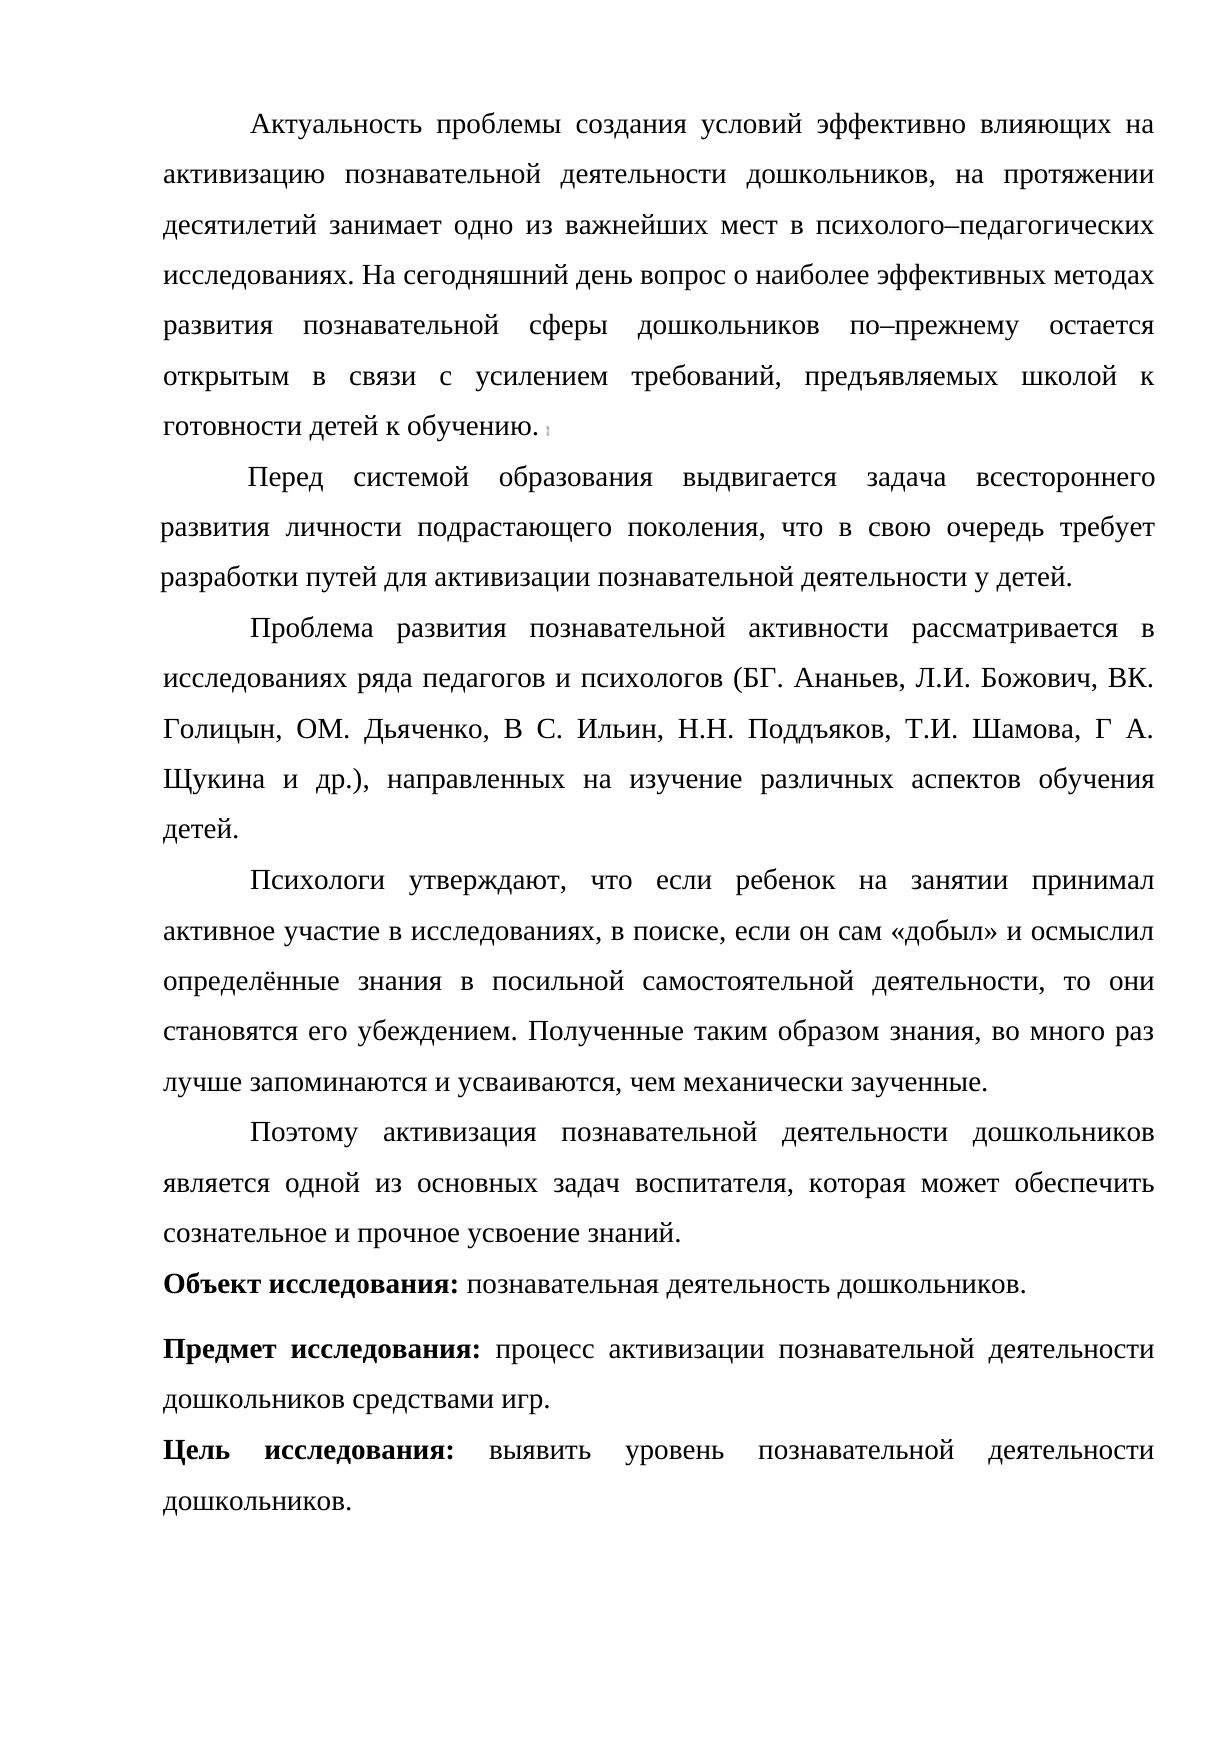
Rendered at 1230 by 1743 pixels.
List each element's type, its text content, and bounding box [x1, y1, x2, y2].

text Психологи утверждают, что если ребенок на занятии принимал активное участие в исследованиях, в поиске, если он сам «добыл» и осмыслил определённые знания в посильной самостоятельной деятельности, то они становятся его убеждением. Полученные таким образом знания, во много раз лучше запоминаются и усваиваются, чем механически заученные. [163, 862, 1155, 1097]
text Поэтому активизация познавательной деятельности дошкольников является одной из основных задач воспитателя, которая может обеспечить сознательное и прочное усвоение знаний. [163, 1114, 1155, 1249]
text Предмет исследования: процесс активизации познавательной деятельности дошкольников средствами игр. [163, 1331, 1155, 1415]
picture [546, 426, 550, 436]
text Перед системой образования выдвигается задача всестороннего развития личности подрастающего поколения, что в свою очередь требует разработки путей для активизации познавательной деятельности у детей. [160, 459, 1156, 593]
text Цель исследования: выявить уровень познавательной деятельности дошкольников. [163, 1432, 1155, 1516]
text Проблема развития познавательной активности рассматривается в исследованиях ряда педагогов и психологов (БГ. Ананьев, Л.И. Божович, ВК. Голицын, ОМ. Дьяченко, В С. Ильин, Н.Н. Поддъяков, Т.И. Шамова, Г А. Щукина и др.), направленных на изучение различных аспектов обучения детей. [163, 610, 1155, 845]
text Актуальность проблемы создания условий эффективно влияющих на активизацию познавательной деятельности дошкольников, на протяжении десятилетий занимает одно из важнейших мест в психолого–педагогических исследованиях. На сегодняшний день вопрос о наиболее эффективных методах развития познавательной сферы дошкольников по–прежнему остается открытым в связи с усилением требований, предъявляемых школой к готовности детей к обучению. [163, 106, 1155, 442]
text Объект исследования: познавательная деятельность дошкольников. [163, 1266, 1155, 1299]
